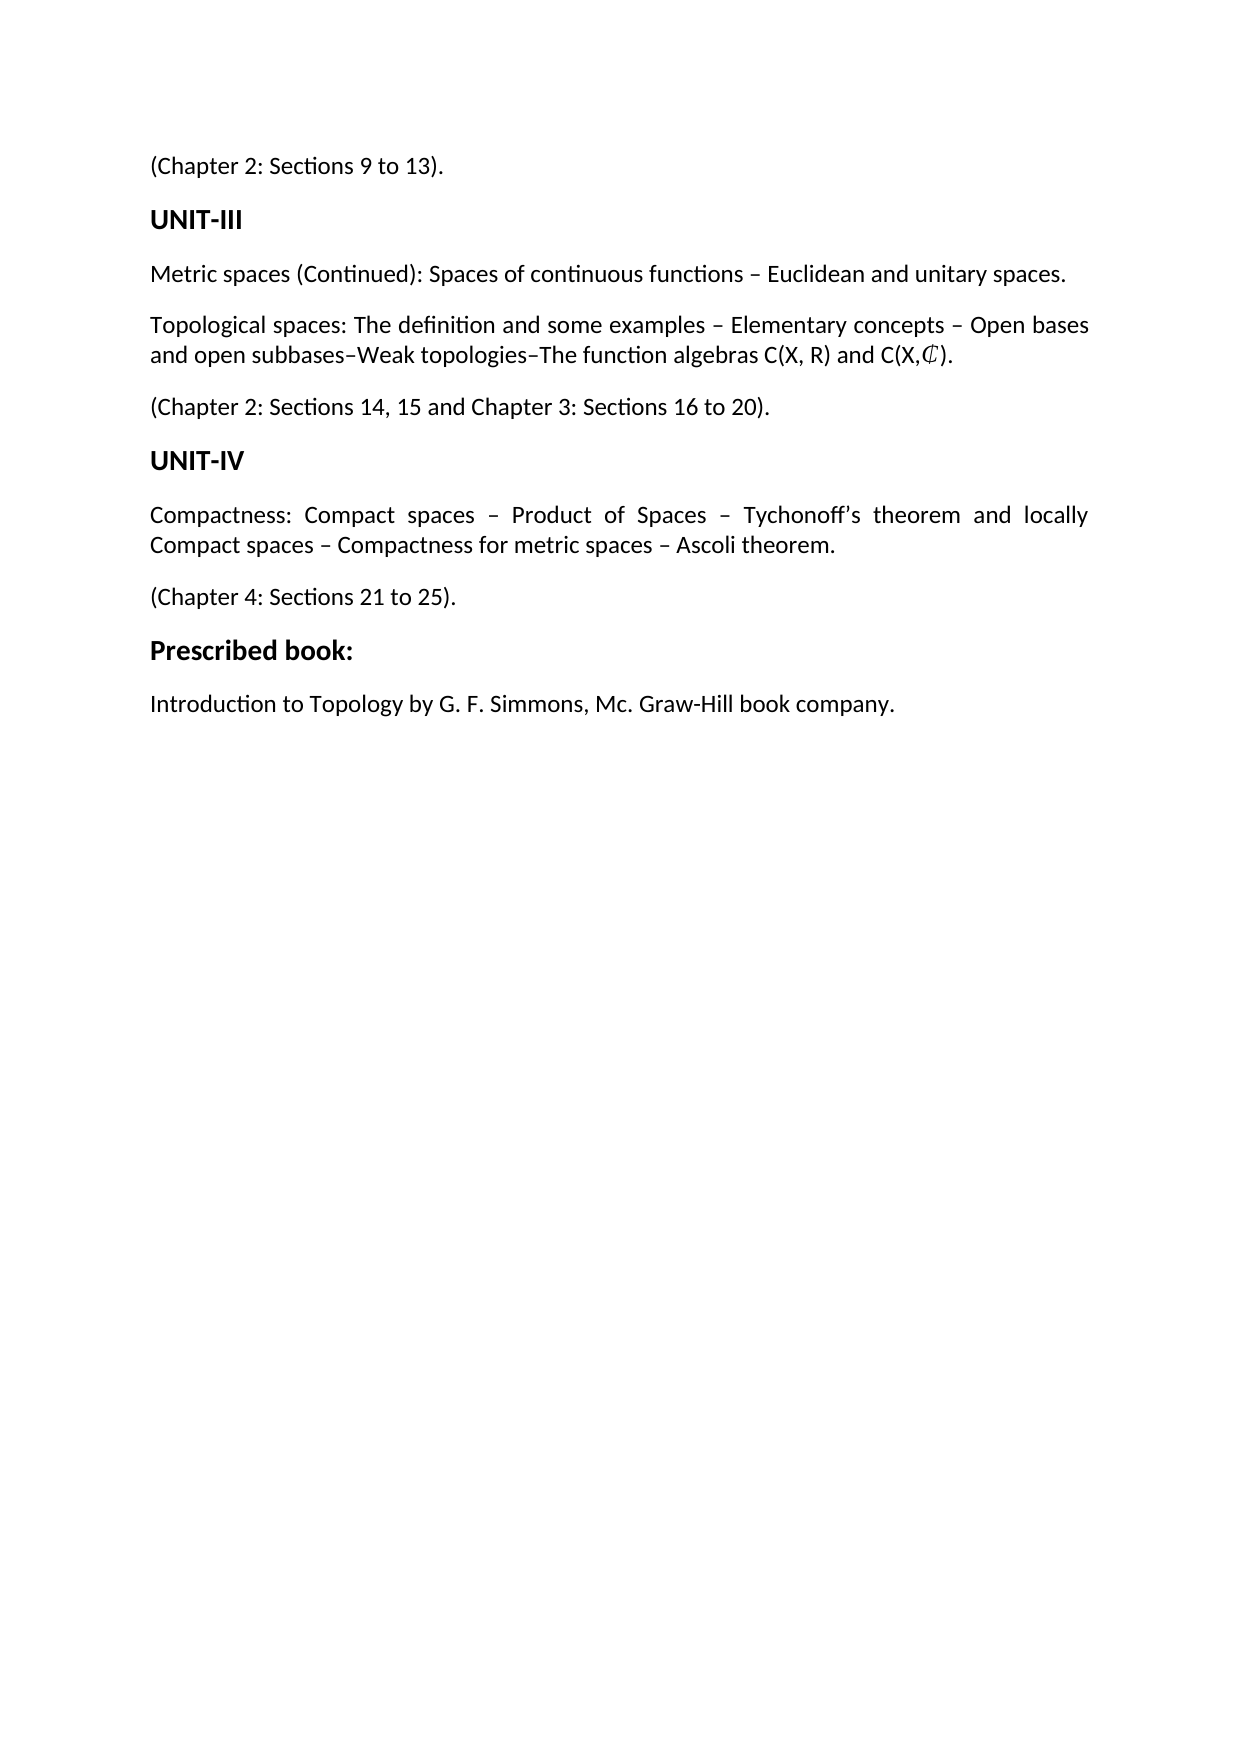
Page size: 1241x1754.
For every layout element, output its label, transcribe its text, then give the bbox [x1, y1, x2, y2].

text (Chapter 2: Sections 14, 15 and Chapter 3: Sections 16 to 20). [150, 391, 1090, 422]
text (Chapter 2: Sections 9 to 13). [150, 150, 1090, 181]
text UNIT-IV [150, 442, 1090, 478]
text Prescribed book: [150, 632, 1090, 668]
text Metric spaces (Continued): Spaces of continuous functions – Euclidean and unitary spaces. [150, 258, 1090, 288]
text (Chapter 4: Sections 21 to 25). [150, 581, 1090, 611]
text UNIT-III [150, 201, 1090, 237]
text Topological spaces: The definition and some examples – Elementary concepts – Open bases and open subbases–Weak topologies–The function algebras C(X, R) and C(X,). [150, 309, 1090, 370]
text Introduction to Topology by G. F. Simmons, Mc. Graw-Hill book company. [150, 688, 1090, 719]
text Compactness: Compact spaces – Product of Spaces – Tychonoff’s theorem and locally Compact spaces – Compactness for metric spaces – Ascoli theorem. [150, 499, 1090, 560]
